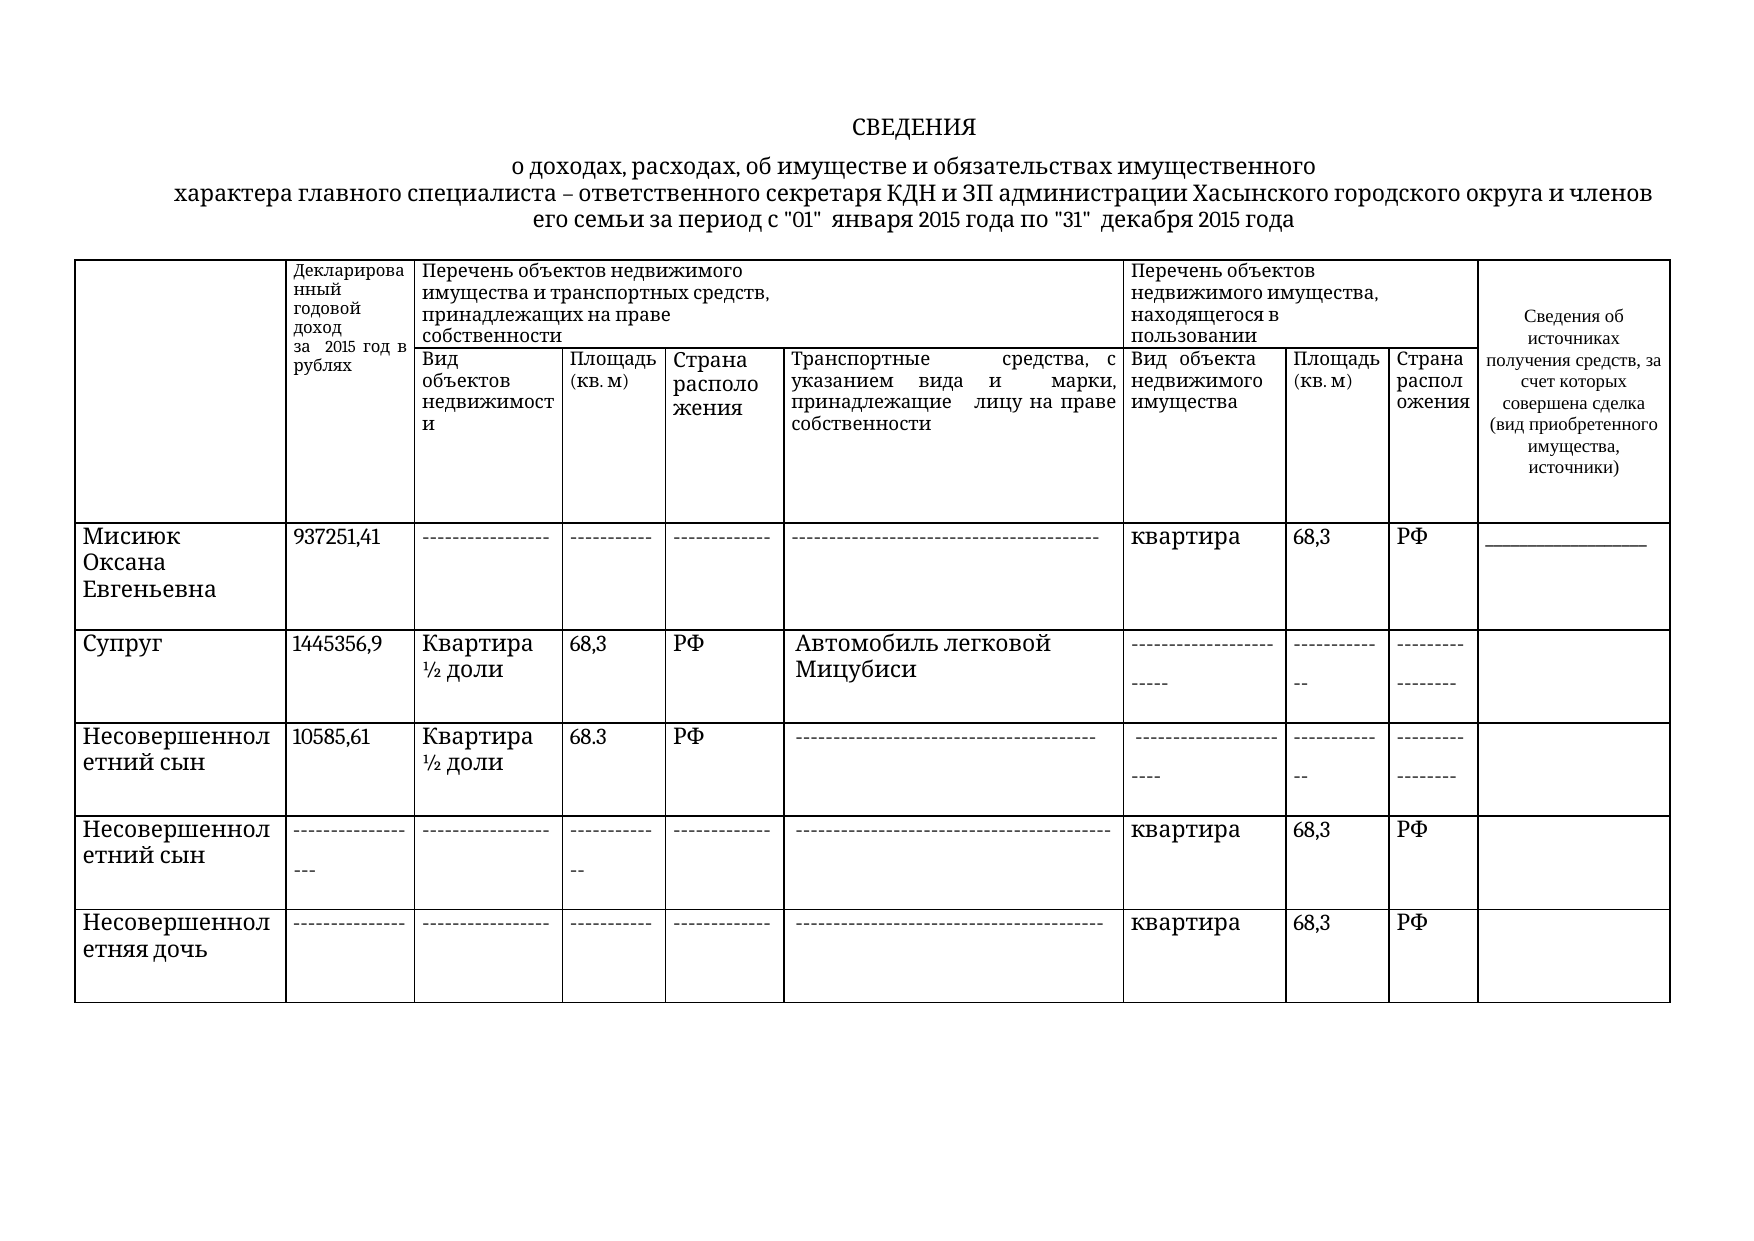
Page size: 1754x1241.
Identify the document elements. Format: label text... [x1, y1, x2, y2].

table_cell ----------- [563, 524, 665, 629]
table_cell ------------------------ [1124, 631, 1285, 722]
table_cell Вид объектов недвижимости [415, 349, 562, 522]
table_cell Площадь (кв. м) [1287, 349, 1388, 522]
table_cell ----------------- [1390, 724, 1477, 815]
table_cell ----------------- [415, 817, 562, 908]
table_cell 10585,61 [287, 724, 414, 815]
table_cell [1479, 631, 1669, 722]
table_cell ----------------- [415, 524, 562, 629]
table_cell 1445356,9 [287, 631, 414, 722]
table_cell ----------------------------------------- [785, 910, 1123, 1002]
table_header Декларированный годовой доход за 2015 год в рублях [287, 261, 414, 522]
table_cell РФ [666, 724, 783, 815]
table_cell [1479, 724, 1669, 815]
table_cell ------------------------------------------ [785, 817, 1123, 908]
table_cell РФ [1390, 524, 1477, 629]
table_cell 68,3 [563, 631, 665, 722]
table_cell ------------- [666, 524, 783, 629]
table_cell Площадь (кв. м) [563, 349, 665, 522]
table_cell ___________________ [1479, 524, 1669, 629]
table_cell Страна расположения [666, 349, 783, 522]
table_header Перечень объектов недвижимого имущества и транспортных средств, принадлежащих на праве собственности [415, 261, 1123, 347]
table_cell [1479, 817, 1669, 908]
table_cell ------------- [563, 817, 665, 908]
table_cell ----------------- [1390, 631, 1477, 722]
table_cell 937251,41 [287, 524, 414, 629]
text характера главного специалиста – ответственного секретаря КДН и ЗП администрации Хасынского городского округа и членов [75, 180, 1679, 207]
table_cell квартира [1124, 524, 1285, 629]
table_cell Квартира ½ доли [415, 631, 562, 722]
table_cell Супруг [76, 631, 285, 722]
table_cell ------------- [666, 817, 783, 908]
table_cell Несовершеннолетний сын [76, 817, 285, 908]
text СВЕДЕНИЯ [75, 114, 1679, 141]
table_cell ------------------ [287, 817, 414, 908]
table_cell ------------- [666, 910, 783, 1002]
table_cell 68,3 [1287, 817, 1388, 908]
table_cell ----------------------- [1124, 724, 1285, 815]
table_header Перечень объектов недвижимого имущества, находящегося в пользовании [1124, 261, 1477, 347]
table_cell ------------- [1287, 631, 1388, 722]
table_cell квартира [1124, 910, 1285, 1002]
table_cell ------------- [1287, 724, 1388, 815]
table_cell 68.3 [563, 724, 665, 815]
table_cell Вид объекта недвижимого имущества [1124, 349, 1285, 522]
table_header Сведения об источниках получения средств, за счет которых совершена сделка (вид приобретенного имущества, источники) [1479, 261, 1669, 522]
table_cell ---------------------------------------- [785, 724, 1123, 815]
table_cell Автомобиль легковой Мицубиси [785, 631, 1123, 722]
table_header [76, 261, 285, 522]
table_cell Квартира ½ доли [415, 724, 562, 815]
table_cell Несовершеннолетний сын [76, 724, 285, 815]
table_cell Мисиюк Оксана Евгеньевна [76, 524, 285, 629]
table_cell ----------------- [415, 910, 562, 1002]
table_cell Несовершеннолетняя дочь [76, 910, 285, 1002]
table_cell РФ [666, 631, 783, 722]
table_cell 68,3 [1287, 910, 1388, 1002]
text о доходах, расходах, об имуществе и обязательствах имущественного [75, 154, 1679, 180]
table_cell Страна расположения [1390, 349, 1477, 522]
table_cell Транспортные средства, с указанием вида и марки, принадлежащие лицу на праве собственности [785, 349, 1123, 522]
table_cell РФ [1390, 910, 1477, 1002]
table_cell ----------------------------------------- [785, 524, 1123, 629]
table_cell РФ [1390, 817, 1477, 908]
table_cell [1479, 910, 1669, 1002]
table_cell 68,3 [1287, 524, 1388, 629]
table_cell квартира [1124, 817, 1285, 908]
text его семьи за период с "01" января 2015 года по "31" декабря 2015 года [75, 207, 1679, 233]
table_cell ----------- [563, 910, 665, 1002]
table_cell --------------- [287, 910, 414, 1002]
